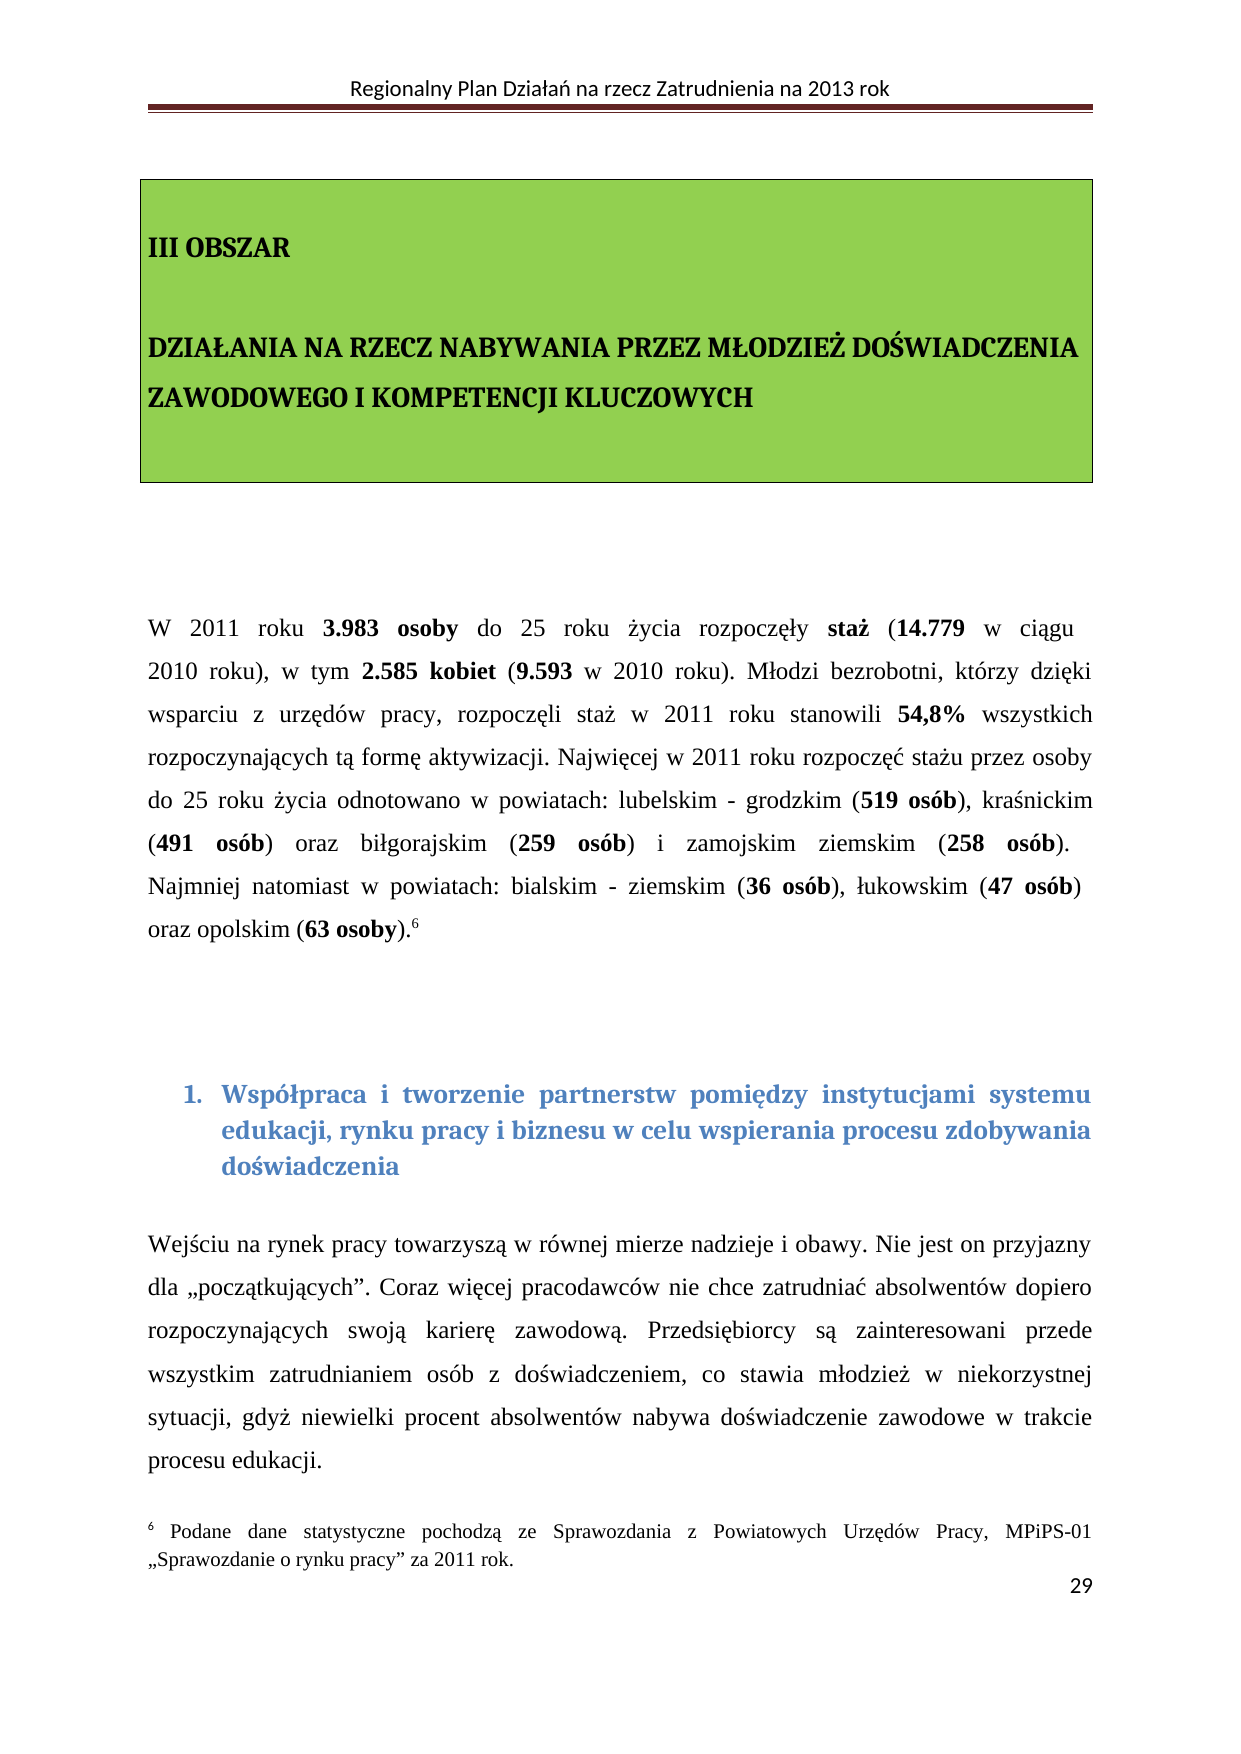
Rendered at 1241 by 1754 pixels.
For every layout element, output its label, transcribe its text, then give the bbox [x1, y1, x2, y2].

subtitle Współpraca i tworzenie partnerstw pomiędzy instytucjami systemu edukacji, rynku pracy i biznesu w celu wspierania procesu zdobywania doświadczenia [184, 1079, 1093, 1182]
table_header III OBSZAR DZIAŁANIA NA RZECZ NABYWANIA PRZEZ MŁODZIEŻ DOŚWIADCZENIA ZAWODOWEGO I KOMPETENCJI KLUCZOWYCH [141, 180, 1092, 482]
text Wejściu na rynek pracy towarzyszą w równej mierze nadzieje i obawy. Nie jest on przyjazny dla „początkujących”. Coraz więcej pracodawców nie chce zatrudniać absolwentów dopiero rozpoczynających swoją karierę zawodową. Przedsiębiorcy są zainteresowani przede wszystkim zatrudnianiem osób z doświadczeniem, co stawia młodzież w niekorzystnej sytuacji, gdyż niewielki procent absolwentów nabywa doświadczenie zawodowe w trakcie procesu edukacji. [148, 1229, 1093, 1474]
text W 2011 roku 3.983 osoby do 25 roku życia rozpoczęły staż (14.779 w ciągu 2010 roku), w tym 2.585 kobiet (9.593 w 2010 roku). Młodzi bezrobotni, którzy dzięki wsparciu z urzędów pracy, rozpoczęli staż w 2011 roku stanowili 54,8% wszystkich rozpoczynających tą formę aktywizacji. Najwięcej w 2011 roku rozpoczęć stażu przez osoby do 25 roku życia odnotowano w powiatach: lubelskim - grodzkim (519 osób), kraśnickim (491 osób) oraz biłgorajskim (259 osób) i zamojskim ziemskim (258 osób). Najmniej natomiast w powiatach: bialskim - ziemskim (36 osób), łukowskim (47 osób) oraz opolskim (63 osoby). [148, 613, 1093, 943]
